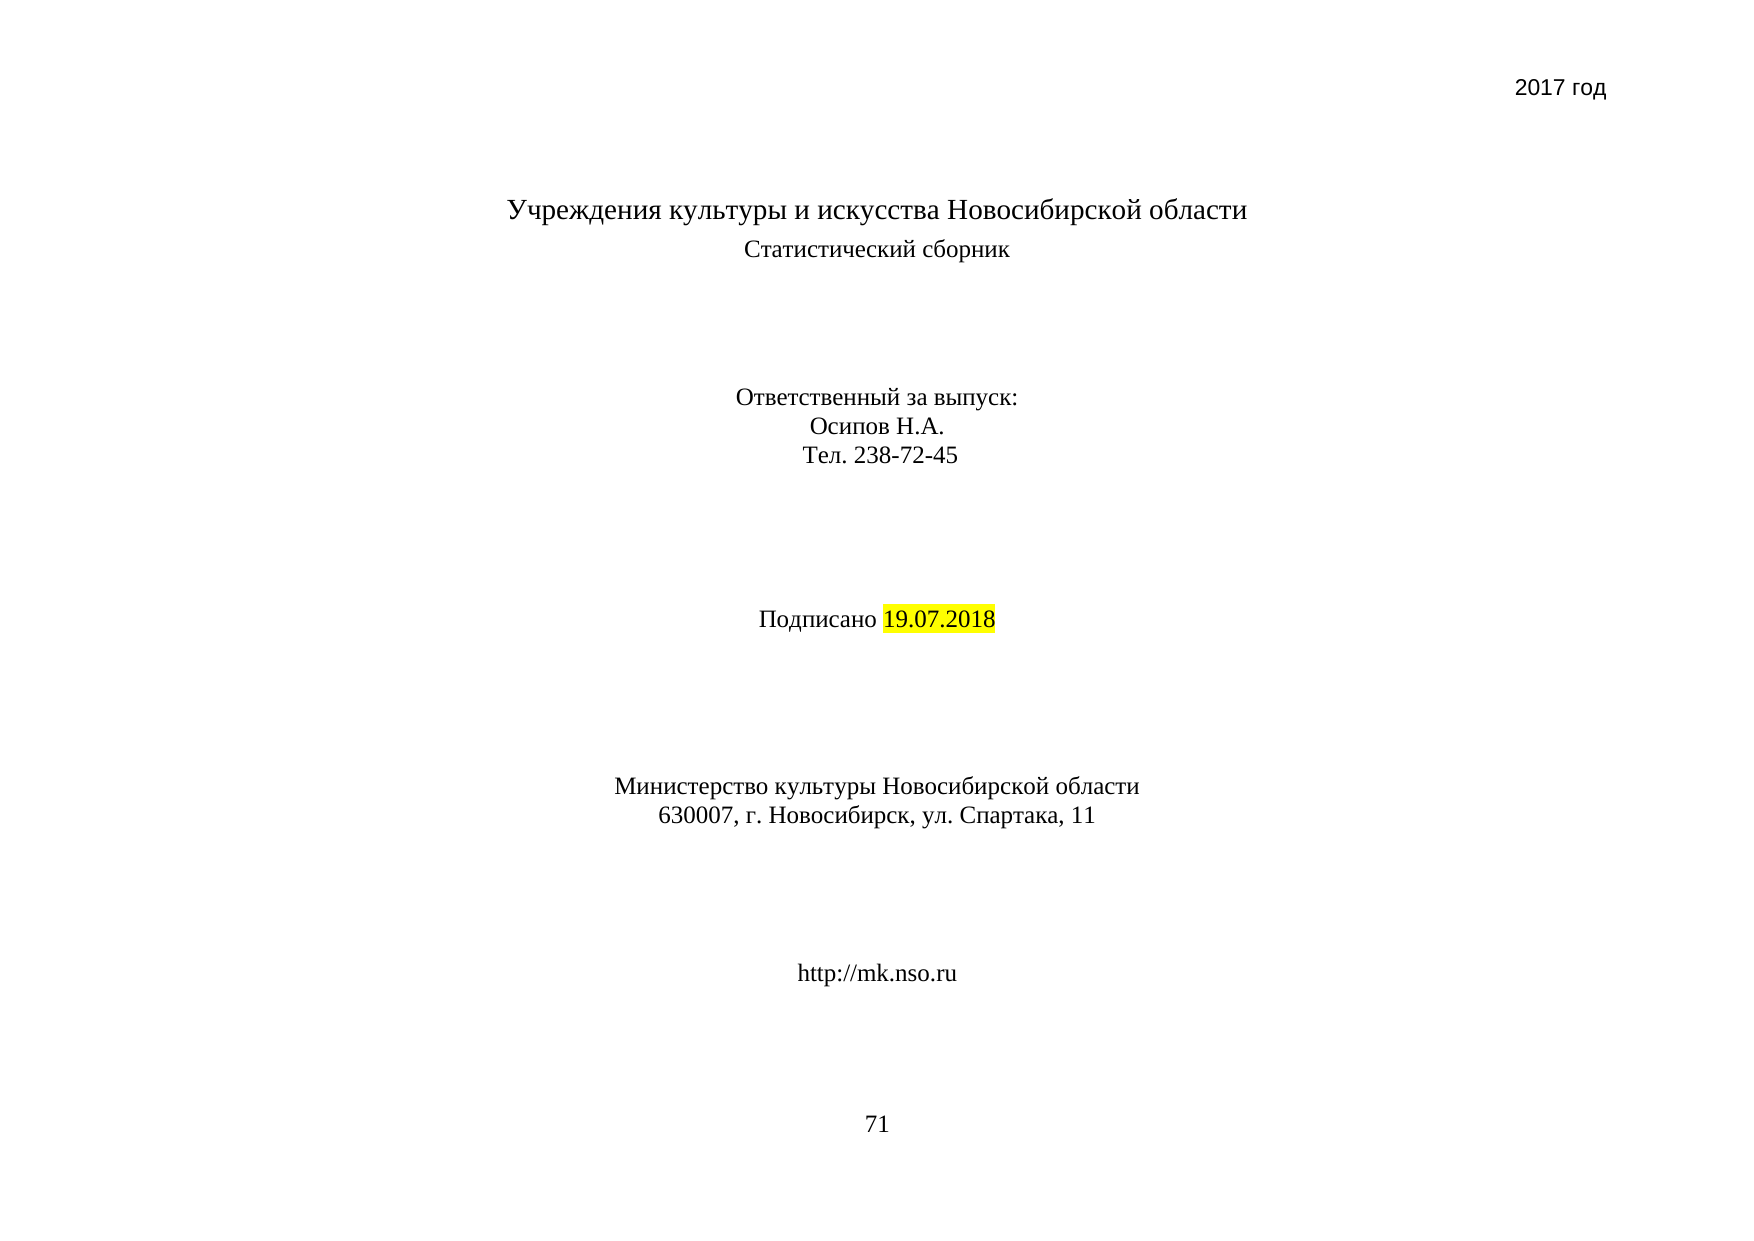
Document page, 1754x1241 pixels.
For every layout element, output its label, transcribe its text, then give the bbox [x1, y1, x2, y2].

text http://mk.nso.ru [148, 958, 1606, 987]
text 630007, г. Новосибирск, ул. Спартака, 11 [148, 800, 1606, 828]
text Учреждения культуры и искусства Новосибирской области [148, 192, 1606, 226]
text Ответственный за выпуск: [148, 382, 1606, 411]
text Подписано 19.07.2018 [148, 604, 1606, 665]
text Осипов Н.А. [148, 411, 1606, 440]
text Статистический сборник [148, 234, 1606, 263]
text Министерство культуры Новосибирской области [148, 771, 1606, 800]
text Тел. 238-72-45 [148, 440, 1606, 469]
